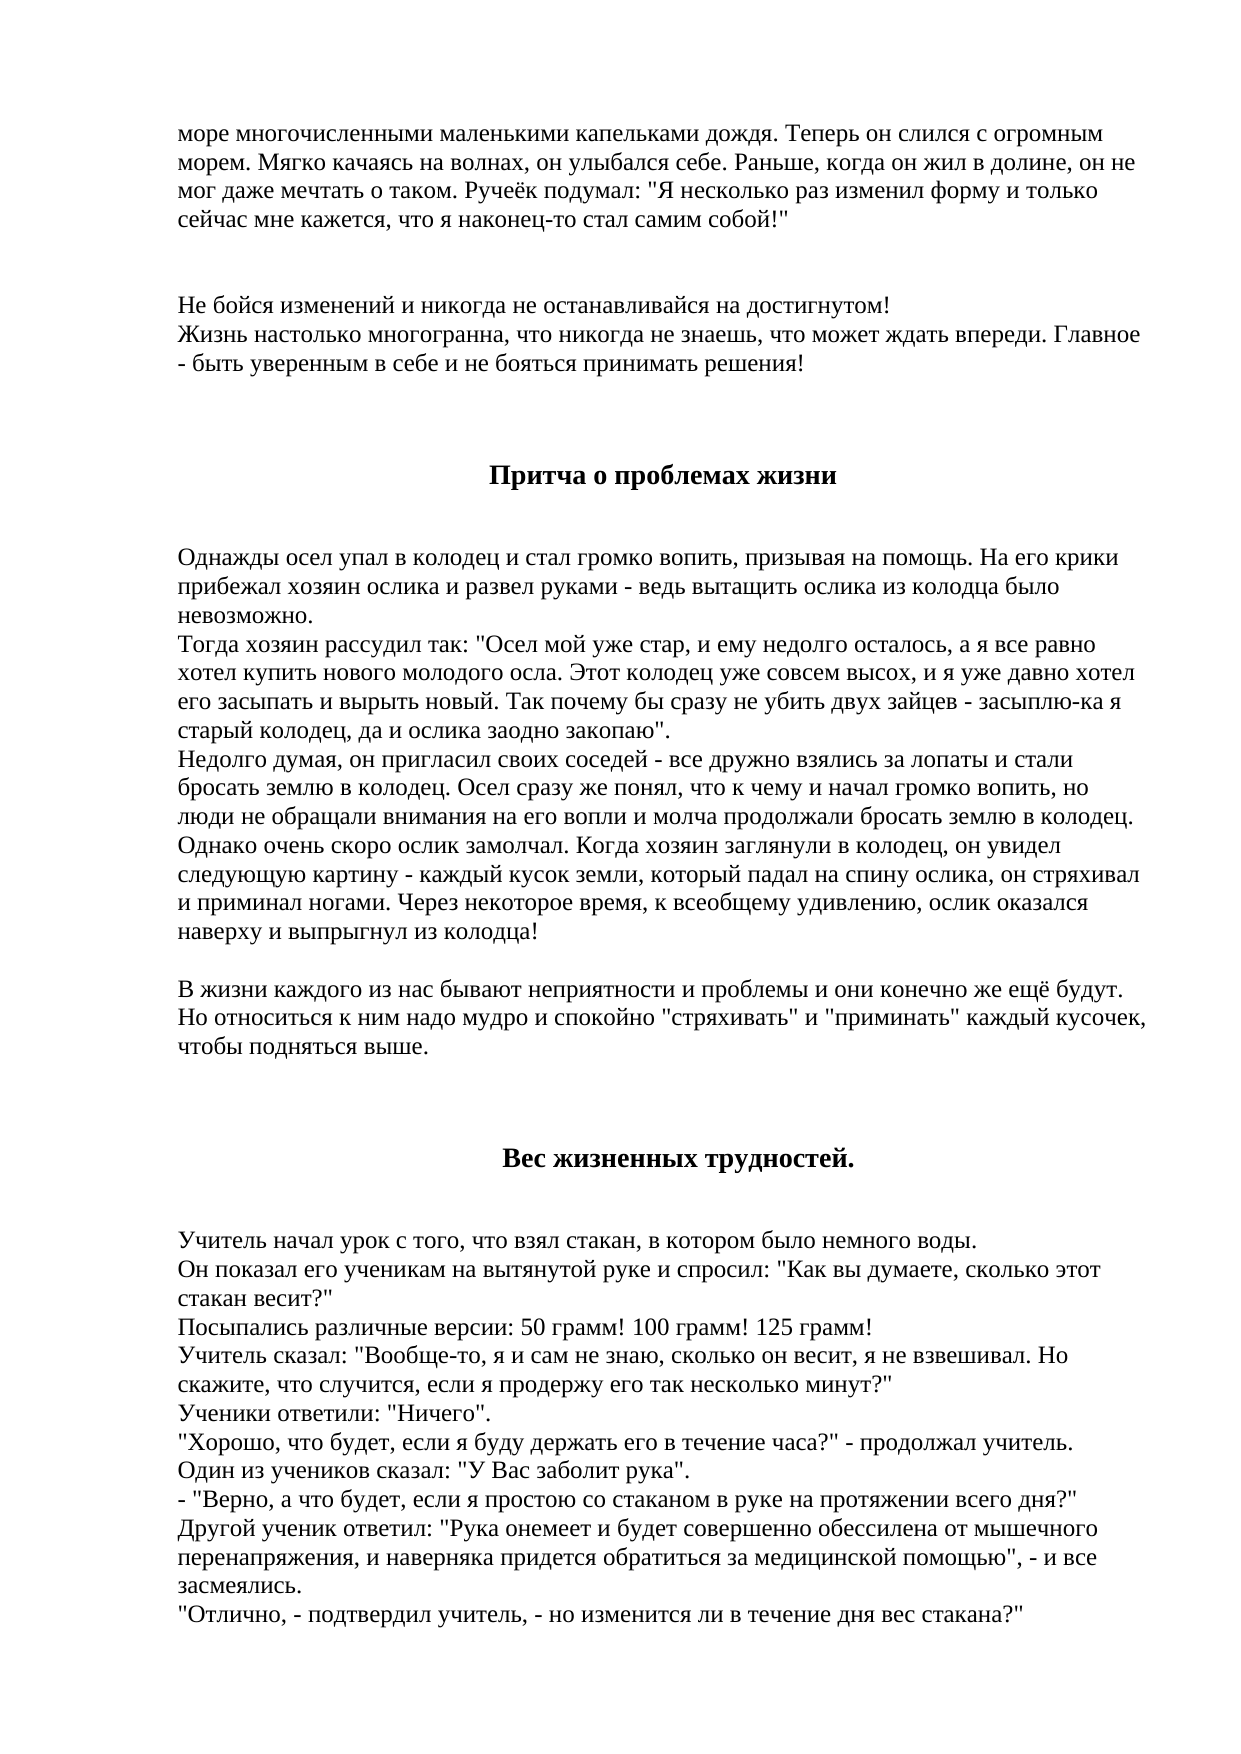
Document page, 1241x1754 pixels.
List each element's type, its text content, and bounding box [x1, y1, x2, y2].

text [177, 1203, 1152, 1628]
text Вес жизненных трудностей. [177, 1141, 1152, 1173]
text Притча о проблемах жизни [177, 458, 1152, 490]
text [177, 118, 1152, 377]
text Однажды осел упал в колодец и стал громко вопить, призывая на помощь. На его крики прибежал хозяин ослика и развел руками - ведь вытащить ослика из колодца было невозможно. Тогда хозяин рассудил так: "Осел мой уже стар, и ему недолго осталось, а я все равно хотел купить нового молодого осла. Этот колодец уже совсем высох, и я уже давно хотел его засыпать и вырыть новый. Так почему бы сразу не убить двух зайцев - засыплю-ка я старый колодец, да и ослика заодно закопаю". Недолго думая, он пригласил своих соседей - все дружно взялись за лопаты и стали бросать землю в колодец. Осел сразу же понял, что к чему и начал громко вопить, но люди не обращали внимания на его вопли и молча продолжали бросать землю в колодец. Однако очень скоро ослик замолчал. Когда хозяин заглянули в колодец, он увидел следующую картину - каждый кусок земли, который падал на спину ослика, он стряхивал и приминал ногами. Через некоторое время, к всеобщему удивлению, ослик оказался наверху и выпрыгнул из колодца! В жизни каждого из нас бывают неприятности и проблемы и они конечно же ещё будут. Но относиться к ним надо мудро и спокойно "стряхивать" и "приминать" каждый кусочек, чтобы подняться выше. [177, 519, 1152, 1060]
